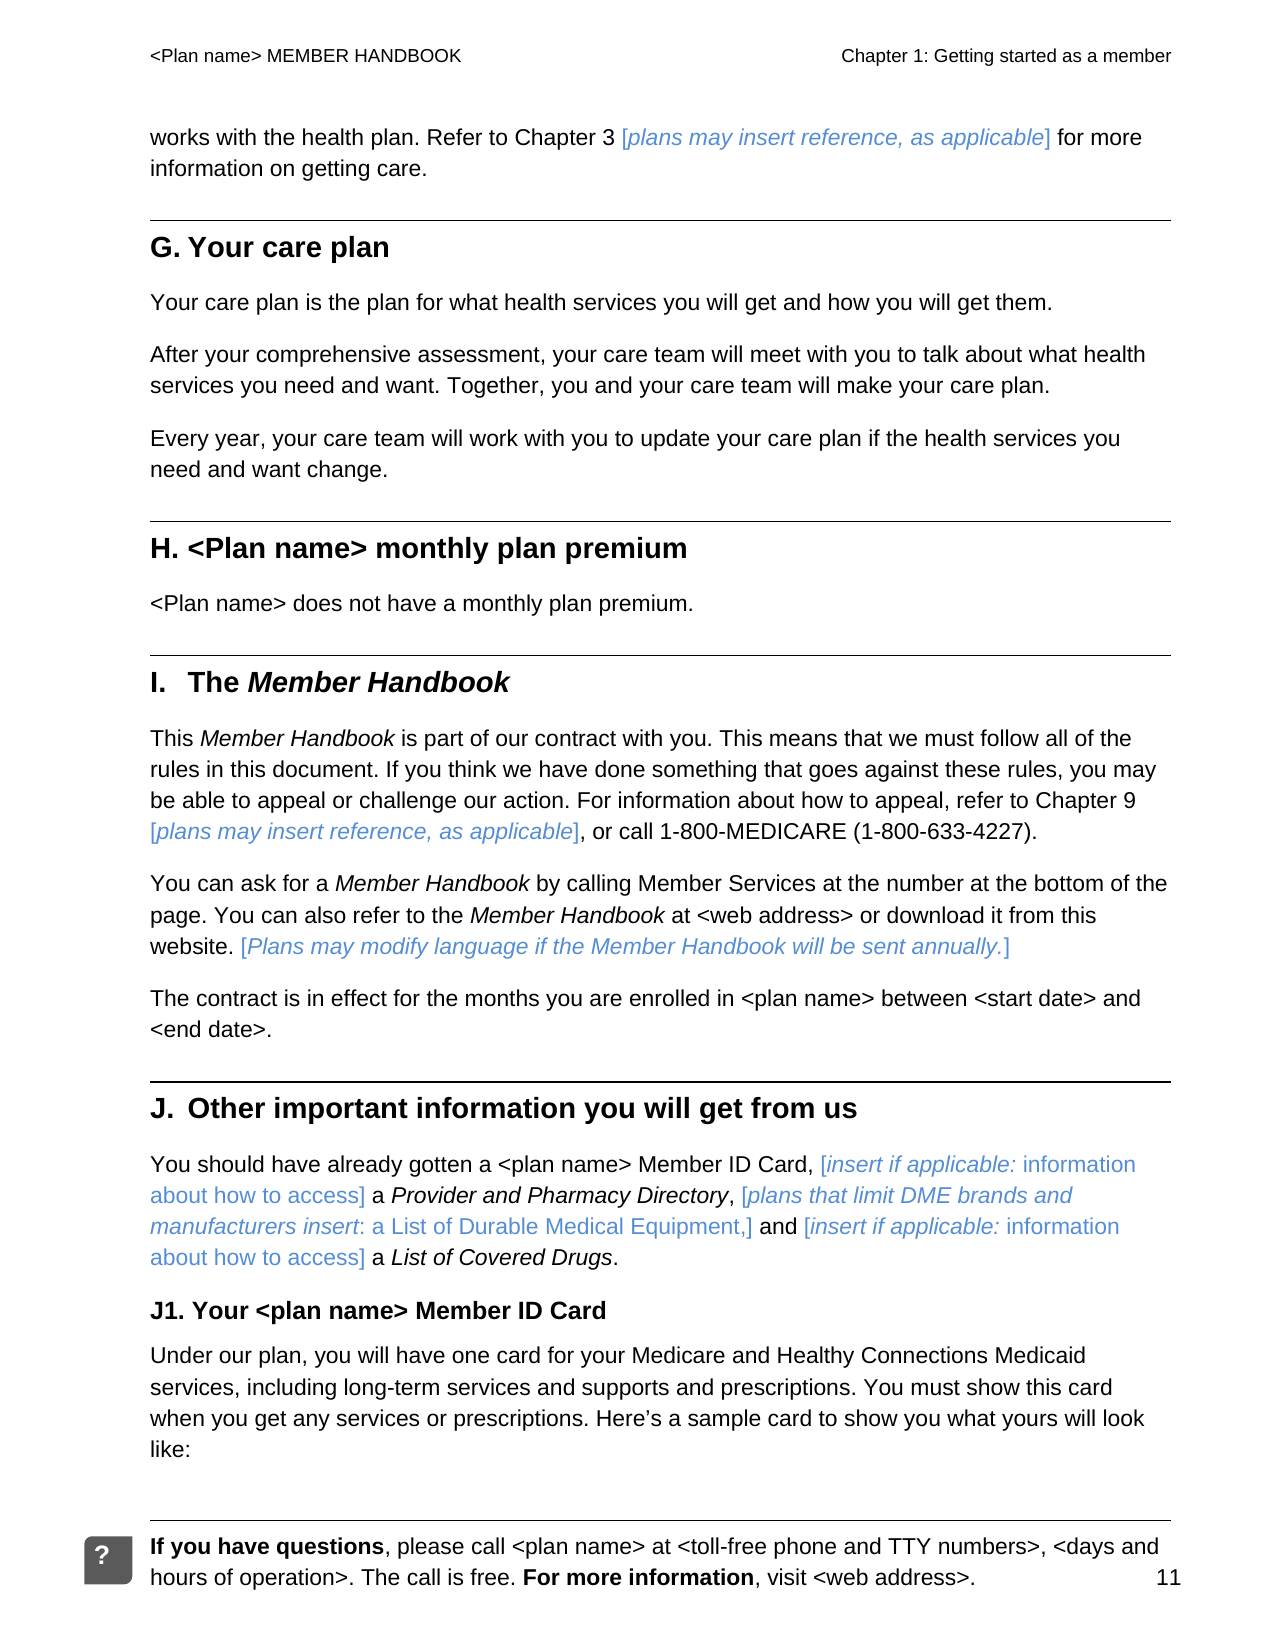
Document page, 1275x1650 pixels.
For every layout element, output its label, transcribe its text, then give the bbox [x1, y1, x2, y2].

text Every year, your care team will work with you to update your care plan if the health services you need and want change. [150, 421, 1171, 483]
text After your comprehensive assessment, your care team will meet with you to talk about what health services you need and want. Together, you and your care team will make your care plan. [150, 338, 1171, 400]
text <Plan name> does not have a monthly plan premium. [150, 587, 1171, 618]
text Your care plan is the plan for what health services you will get and how you will get them. [150, 286, 1171, 317]
text Under our plan, you will have one card for your Medicare and Healthy Connections Medicaid services, including long-term services and supports and prescriptions. You must show this card when you get any services or prescriptions. Here’s a sample card to show you what yours will look like: [150, 1339, 1171, 1464]
subtitle J1. Your <plan name> Member ID Card [150, 1293, 1096, 1326]
subtitle Your care plan [150, 221, 1171, 265]
list You can ask for a Member Handbook by calling Member Services at the number at the bottom of the page. You can also refer to the Member Handbook at <web address> or download it from this website. [Plans may modify language if the Member Handbook will be sent annually.] [150, 867, 1171, 961]
text This Member Handbook is part of our contract with you. This means that we must follow all of the rules in this document. If you think we have done something that goes against these rules, you may be able to appeal or challenge our action. For information about how to appeal, refer to Chapter 9 [plans may insert reference, as applicable], or call 1-800-MEDICARE (1-800-633-4227). [150, 721, 1171, 846]
text The contract is in effect for the months you are enrolled in <plan name> between <start date> and <end date>. [150, 981, 1171, 1044]
subtitle The Member Handbook [150, 656, 1171, 700]
text You should have already gotten a <plan name> Member ID Card, [insert if applicable: information about how to access] a Provider and Pharmacy Directory, [plans that limit DME brands and manufacturers insert: a List of Durable Medical Equipment,] and [insert if applicable: information about how to access] a List of Covered Drugs. [150, 1147, 1171, 1272]
subtitle <Plan name> monthly plan premium [150, 522, 1171, 566]
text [150, 120, 1171, 182]
subtitle Other important information you will get from us [150, 1083, 1171, 1126]
